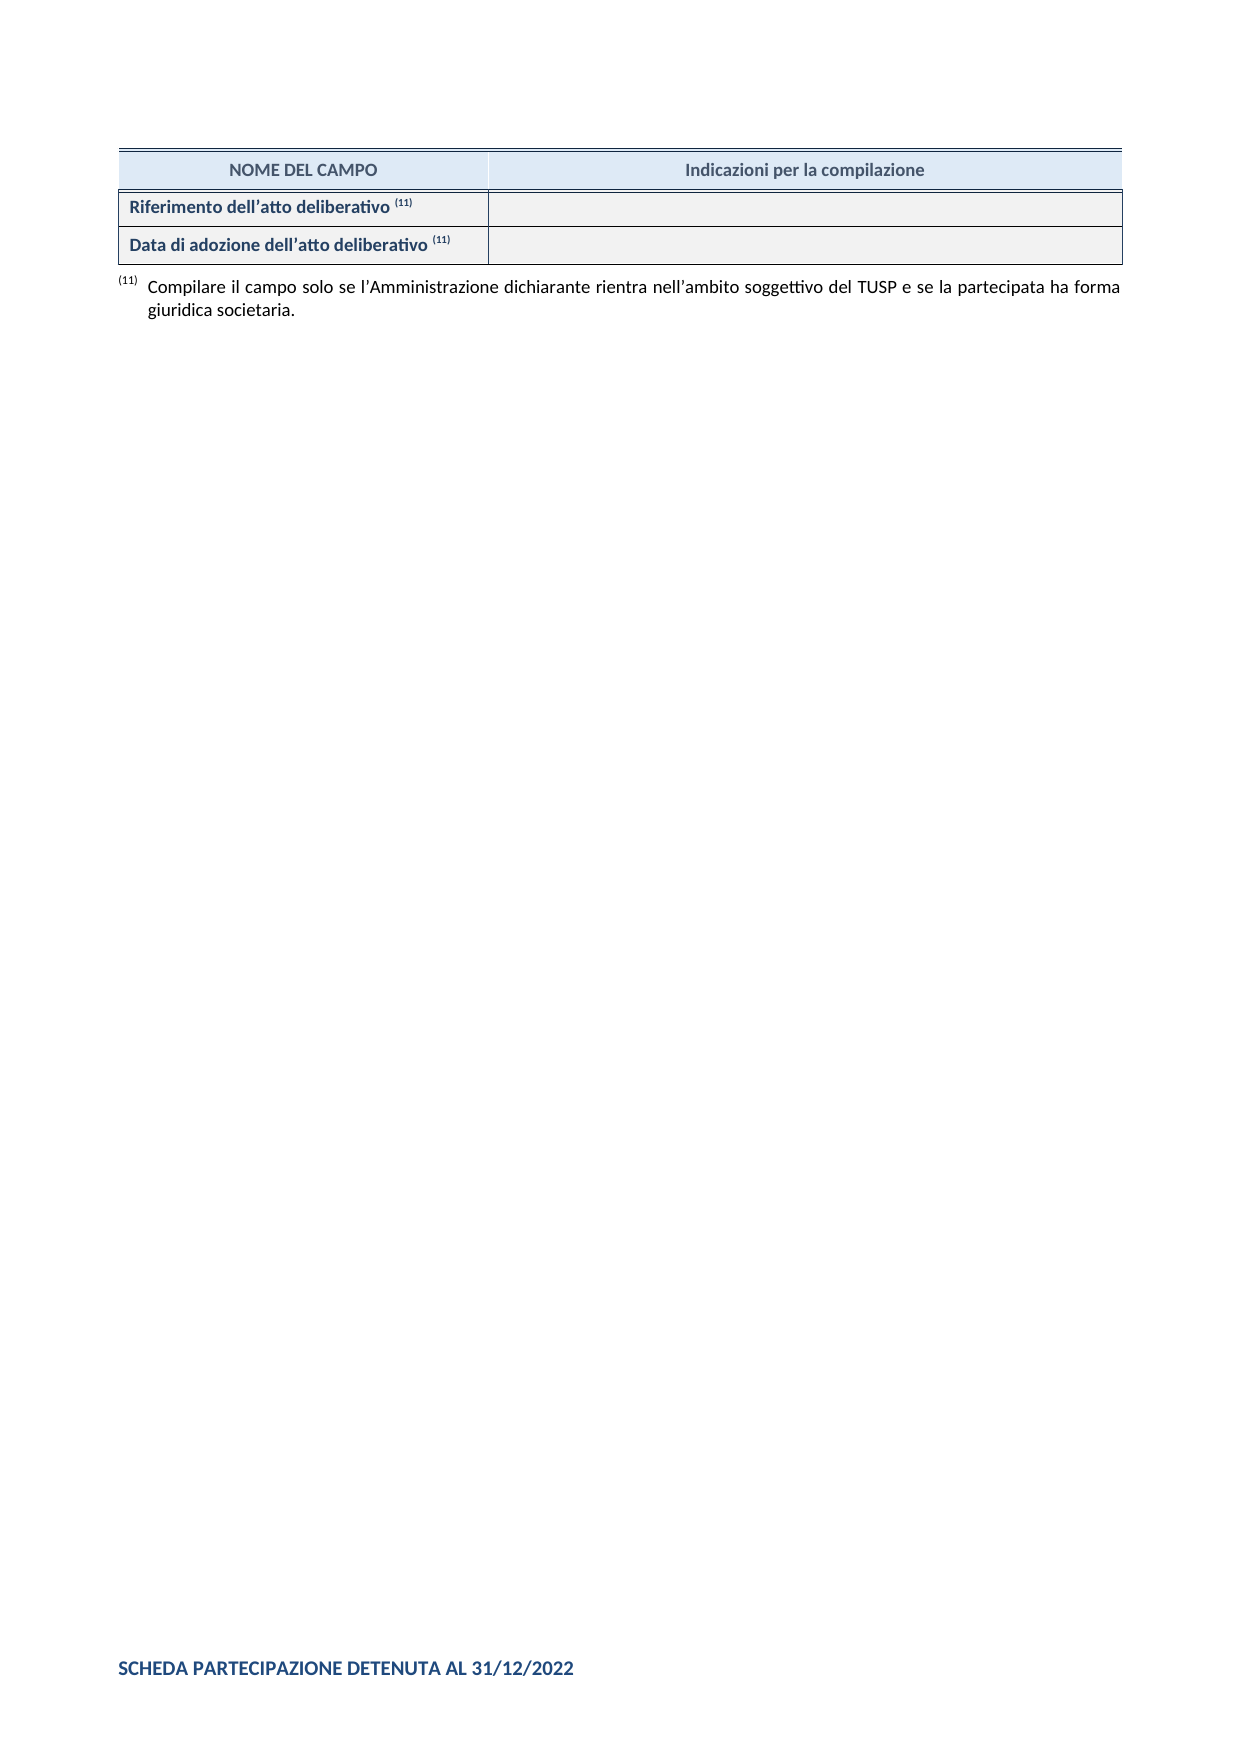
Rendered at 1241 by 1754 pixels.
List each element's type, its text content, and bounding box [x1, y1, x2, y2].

table_header Indicazioni per la compilazione [489, 152, 1122, 189]
table_cell [489, 227, 1122, 263]
list Compilare il campo solo se l’Amministrazione dichiarante rientra nell’ambito soggettivo del TUSP e se la partecipata ha forma giuridica societaria. [118, 273, 1122, 321]
table_cell Data di adozione dell’atto deliberativo (11) [119, 227, 488, 263]
table_header NOME DEL CAMPO [119, 152, 488, 189]
table_cell Riferimento dell’atto deliberativo (11) [119, 193, 488, 226]
table_cell [489, 193, 1122, 226]
